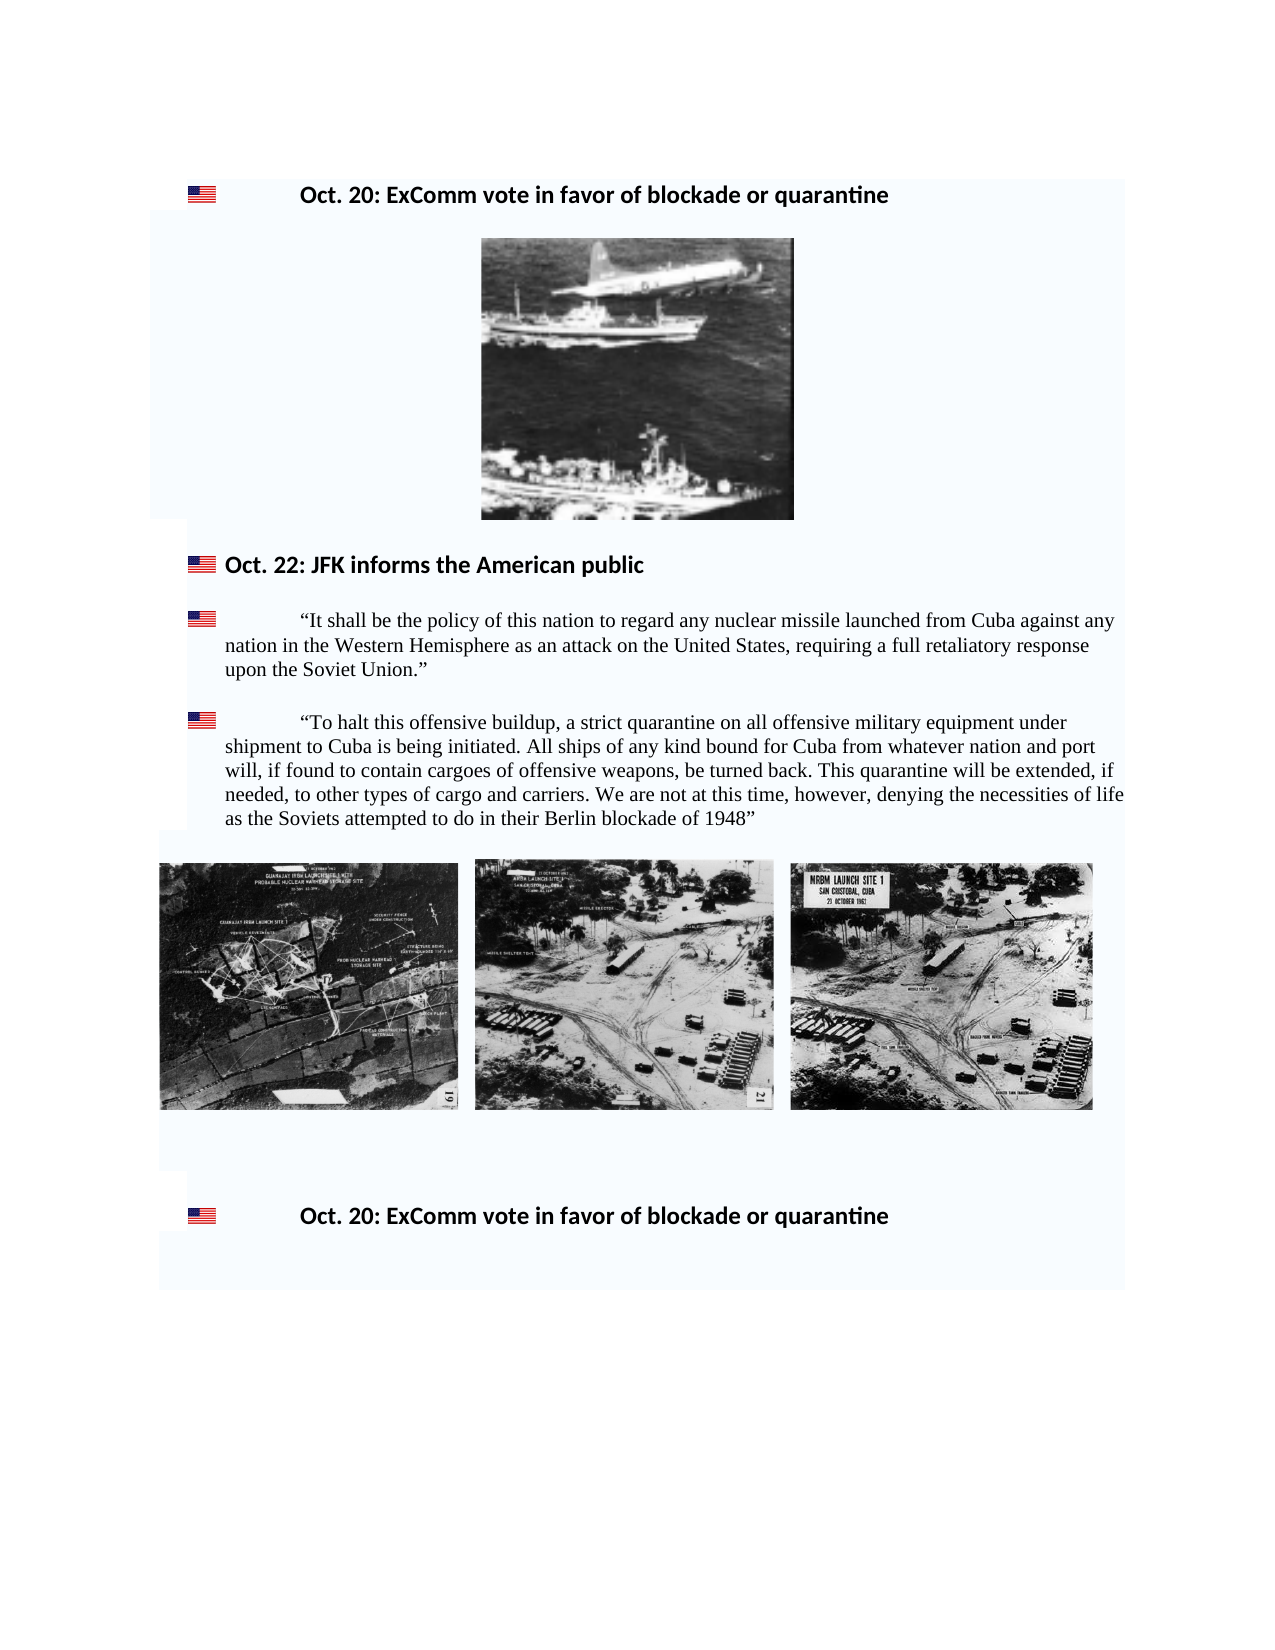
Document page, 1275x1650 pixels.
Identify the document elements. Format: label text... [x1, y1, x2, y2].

picture [188, 186, 220, 204]
picture [790, 863, 1093, 1110]
list Oct. 22: JFK informs the American public [187, 549, 1125, 579]
picture [475, 859, 774, 1110]
list Oct. 20: ExComm vote in favor of blockade or quarantine [187, 179, 1125, 210]
picture [481, 238, 794, 520]
picture [188, 712, 220, 730]
picture [159, 863, 459, 1110]
list “It shall be the policy of this nation to regard any nuclear missile launched from Cuba against any nation in the Western Hemisphere as an attack on the United States, requiring a full retaliatory response upon the Soviet Union.” [187, 608, 1125, 681]
list Oct. 20: ExComm vote in favor of blockade or quarantine [187, 1200, 1125, 1231]
picture [188, 611, 220, 628]
list “To halt this offensive buildup, a strict quarantine on all offensive military equipment under shipment to Cuba is being initiated. All ships of any kind bound for Cuba from whatever nation and port will, if found to contain cargoes of offensive weapons, be turned back. This quarantine will be extended, if needed, to other types of cargo and carriers. We are not at this time, however, denying the necessities of life as the Soviets attempted to do in their Berlin blockade of 1948” [187, 710, 1125, 830]
picture [188, 556, 220, 574]
picture [188, 1208, 220, 1225]
